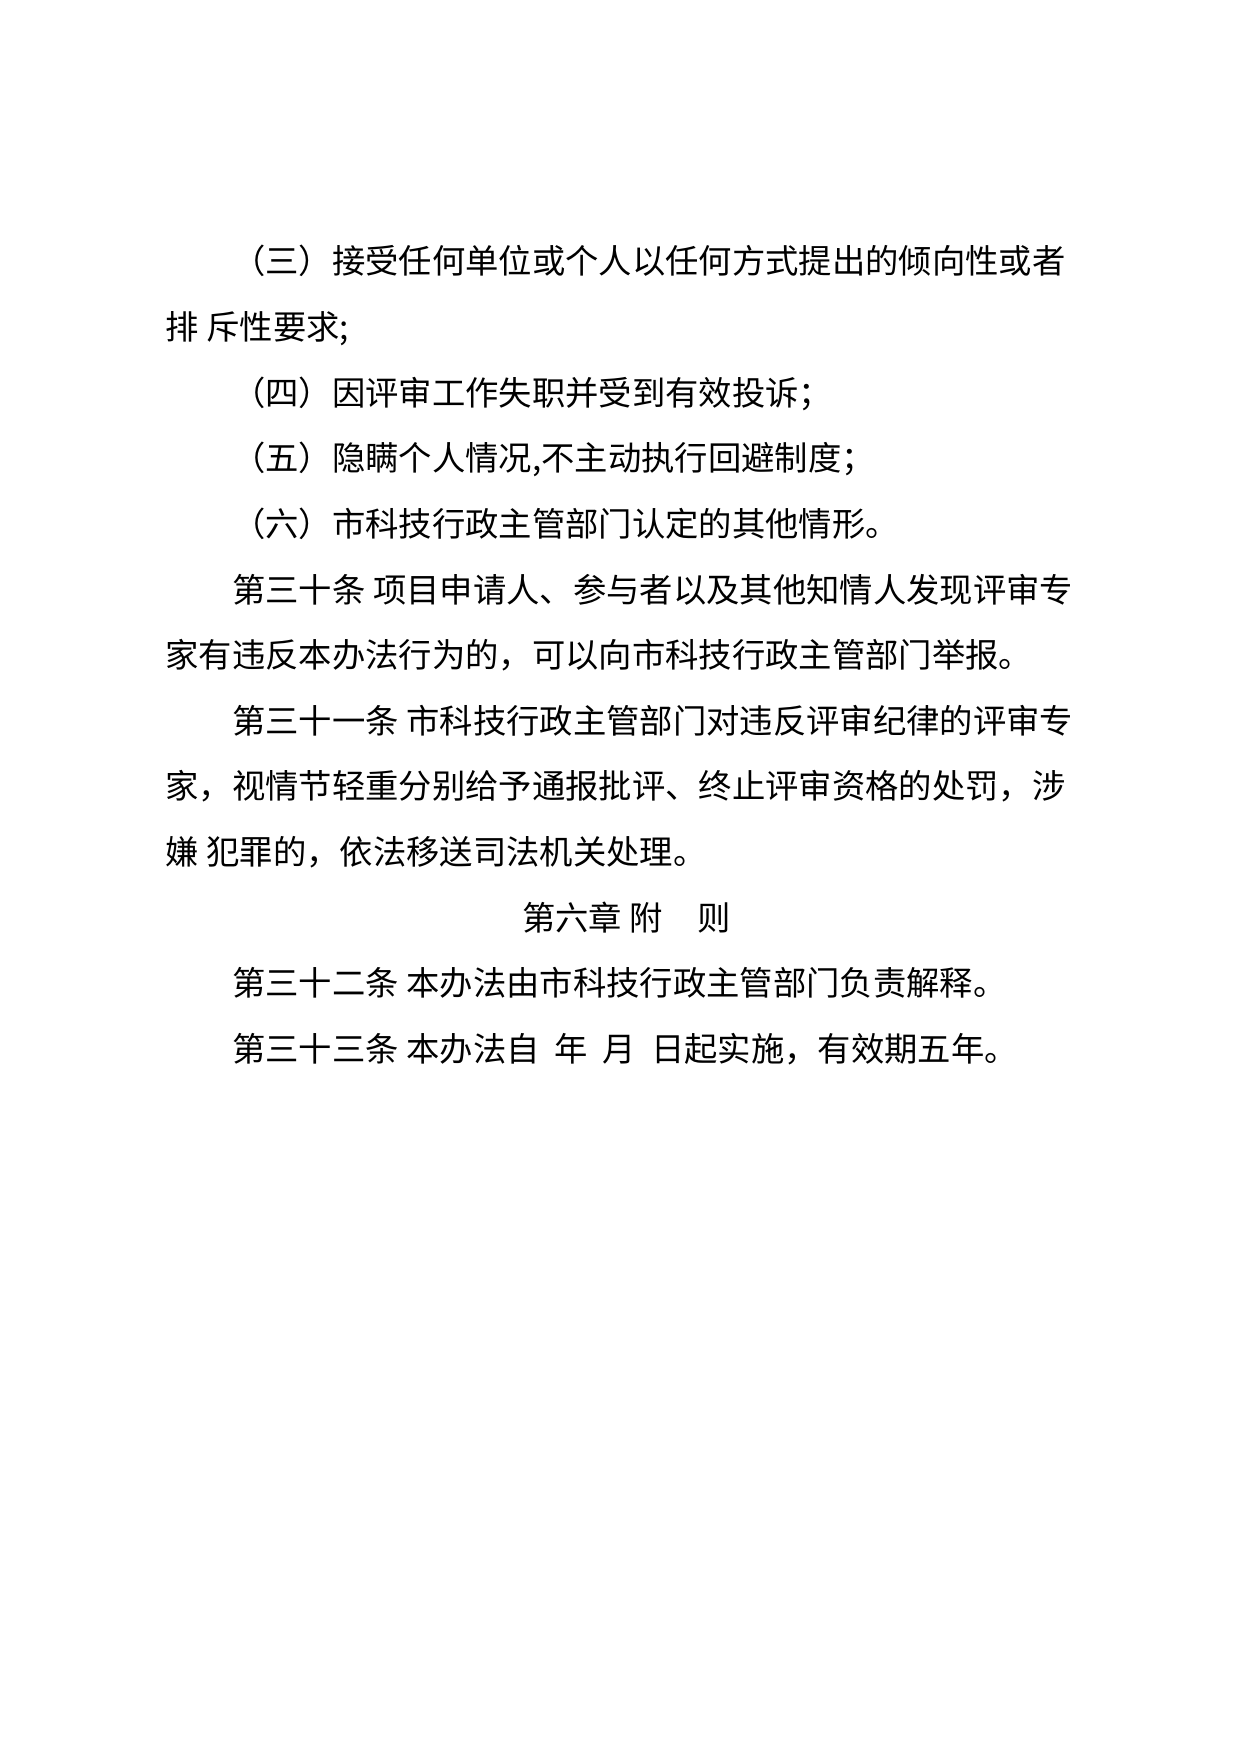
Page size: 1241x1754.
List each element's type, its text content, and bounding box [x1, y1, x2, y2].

text 第六章 附 则 [165, 883, 1087, 948]
text 第三十一条 市科技行政主管部门对违反评审纪律的评审专 [165, 686, 1087, 752]
text （五）隐瞒个人情况,不主动执行回避制度； [165, 423, 1087, 489]
text 家，视情节轻重分别给予通报批评、终止评审资格的处罚，涉嫌 犯罪的，依法移送司法机关处理。 [165, 752, 1087, 883]
text （六）市科技行政主管部门认定的其他情形。 [165, 489, 1087, 555]
text 第三十三条 本办法自 年 月 日起实施，有效期五年。 [165, 1014, 1087, 1080]
text （三）接受任何单位或个人以任何方式提出的倾向性或者排 斥性要求; [165, 227, 1087, 358]
text （四）因评审工作失职并受到有效投诉； [165, 358, 1087, 423]
text 第三十条 项目申请人、参与者以及其他知情人发现评审专家有违反本办法行为的，可以向市科技行政主管部门举报。 [165, 555, 1087, 686]
text 第三十二条 本办法由市科技行政主管部门负责解释。 [165, 948, 1087, 1014]
